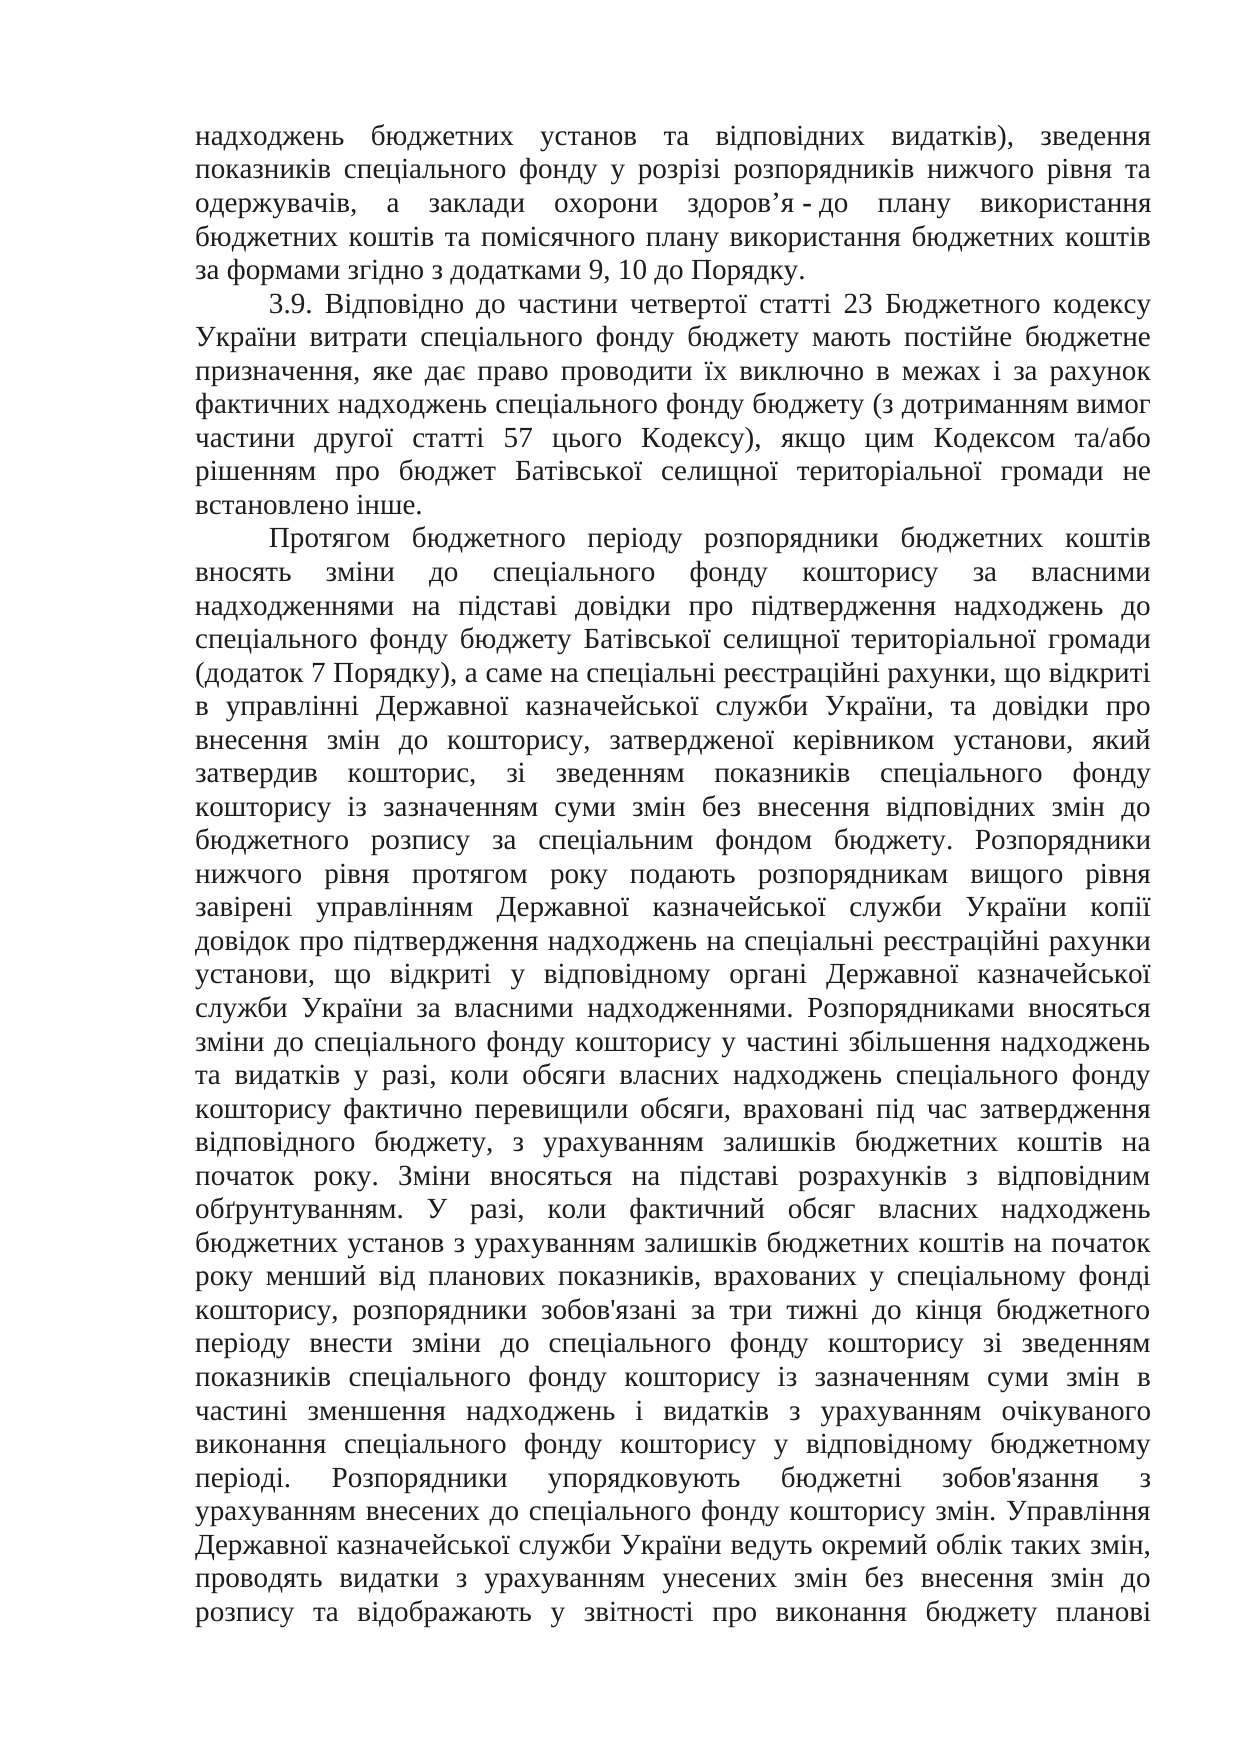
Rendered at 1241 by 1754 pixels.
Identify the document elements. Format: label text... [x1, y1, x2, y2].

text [195, 118, 1152, 286]
text 3.9. Відповідно до частини четвертої статті 23 Бюджетного кодексу України витрати спеціального фонду бюджету мають постійне бюджетне призначення, яке дає право проводити їх виключно в межах і за рахунок фактичних надходжень спеціального фонду бюджету (з дотриманням вимог частини другої статті 57 цього Кодексу), якщо цим Кодексом та/або рішенням про бюджет Батівської селищної територіальної громади не встановлено інше. [195, 286, 1152, 521]
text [195, 521, 1152, 1627]
